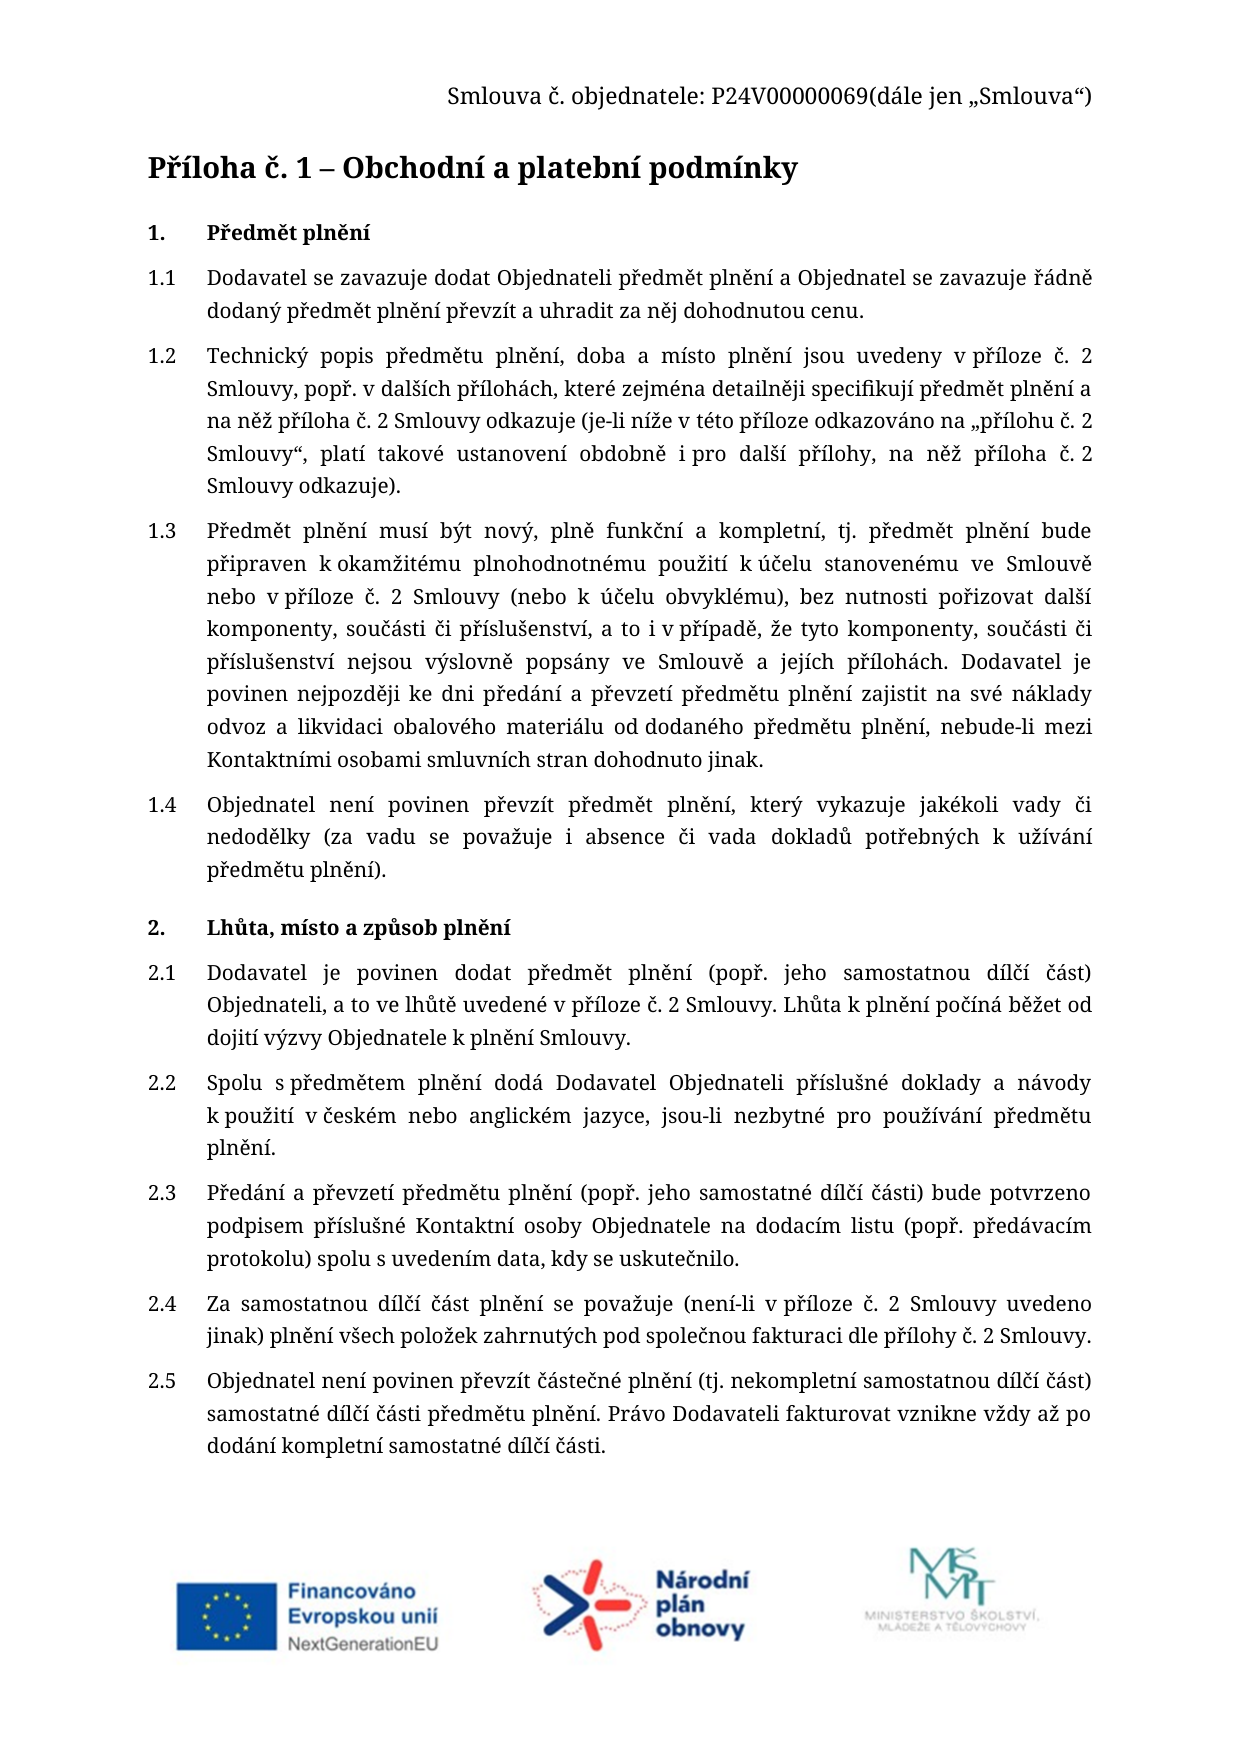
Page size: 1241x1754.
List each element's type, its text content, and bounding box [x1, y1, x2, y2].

list Dodavatel se zavazuje dodat Objednateli předmět plnění a Objednatel se zavazuje řádně dodaný předmět plnění převzít a uhradit za něj dohodnutou cenu. [148, 263, 1093, 324]
list Objednatel není povinen převzít částečné plnění (tj. nekompletní samostatnou dílčí část) samostatné dílčí části předmětu plnění. Právo Dodavateli fakturovat vznikne vždy až po dodání kompletní samostatné dílčí části. [148, 1366, 1093, 1460]
list Technický popis předmětu plnění, doba a místo plnění jsou uvedeny v příloze č. 2 Smlouvy, popř. v dalších přílohách, které zejména detailněji specifikují předmět plnění a na něž příloha č. 2 Smlouvy odkazuje (je-li níže v této příloze odkazováno na „přílohu č. 2 Smlouvy“, platí takové ustanovení obdobně i pro další přílohy, na něž příloha č. 2 Smlouvy odkazuje). [148, 341, 1093, 500]
list Spolu s předmětem plnění dodá Dodavatel Objednateli příslušné doklady a návody k použití v českém nebo anglickém jazyce, jsou-li nezbytné pro používání předmětu plnění. [148, 1068, 1093, 1162]
picture [147, 1500, 1093, 1678]
list Objednatel není povinen převzít předmět plnění, který vykazuje jakékoli vady či nedodělky (za vadu se považuje i absence či vada dokladů potřebných k užívání předmětu plnění). [148, 790, 1093, 883]
list Předmět plnění musí být nový, plně funkční a kompletní, tj. předmět plnění bude připraven k okamžitému plnohodnotnému použití k účelu stanovenému ve Smlouvě nebo v příloze č. 2 Smlouvy (nebo k účelu obvyklému), bez nutnosti pořizovat další komponenty, součásti či příslušenství, a to i v případě, že tyto komponenty, součásti či příslušenství nejsou výslovně popsány ve Smlouvě a jejích přílohách. Dodavatel je povinen nejpozději ke dni předání a převzetí předmětu plnění zajistit na své náklady odvoz a likvidaci obalového materiálu od dodaného předmětu plnění, nebude-li mezi Kontaktními osobami smluvních stran dohodnuto jinak. [148, 517, 1093, 773]
list Za samostatnou dílčí část plnění se považuje (není-li v příloze č. 2 Smlouvy uvedeno jinak) plnění všech položek zahrnutých pod společnou fakturaci dle přílohy č. 2 Smlouvy. [148, 1289, 1093, 1350]
list Dodavatel je povinen dodat předmět plnění (popř. jeho samostatnou dílčí část) Objednateli, a to ve lhůtě uvedené v příloze č. 2 Smlouvy. Lhůta k plnění počíná běžet od dojití výzvy Objednatele k plnění Smlouvy. [148, 958, 1093, 1051]
list Předmět plnění [148, 218, 1093, 247]
text Příloha č. 1 – Obchodní a platební podmínky [148, 148, 1093, 187]
list Předání a převzetí předmětu plnění (popř. jeho samostatné dílčí části) bude potvrzeno podpisem příslušné Kontaktní osoby Objednatele na dodacím listu (popř. předávacím protokolu) spolu s uvedením data, kdy se uskutečnilo. [148, 1178, 1093, 1272]
list Lhůta, místo a způsob plnění [148, 913, 1093, 941]
